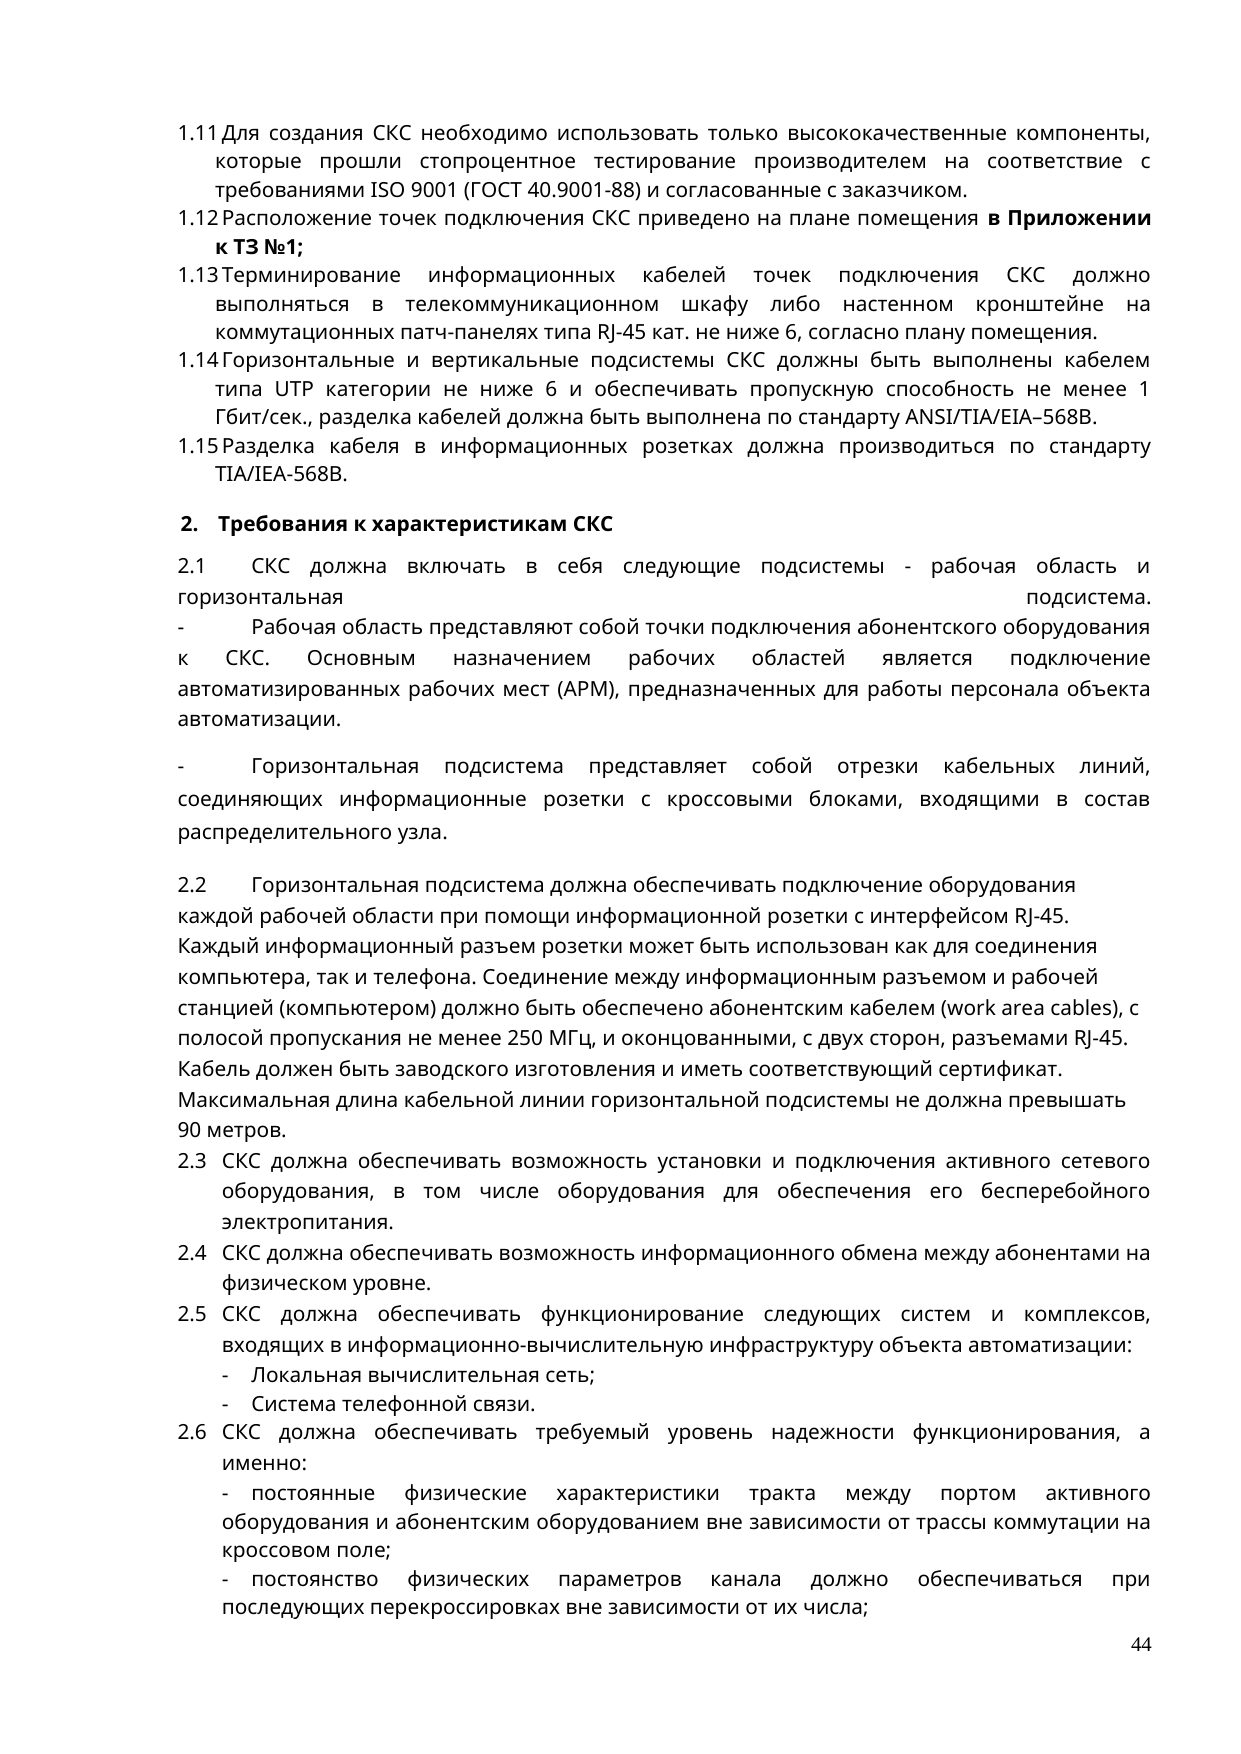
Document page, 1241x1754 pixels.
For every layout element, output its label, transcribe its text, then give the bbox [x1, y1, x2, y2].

list СКС должна включать в себя следующие подсистемы - рабочая область и горизонтальная подсистема. - Рабочая область представляют собой точки подключения абонентского оборудования к СКС. Основным назначением рабочих областей является подключение автоматизированных рабочих мест (АРМ), предназначенных для работы персонала объекта автоматизации. [177, 551, 1152, 733]
list СКС должна обеспечивать возможность установки и подключения активного сетевого оборудования, в том числе оборудования для обеспечения его бесперебойного электропитания. [177, 1146, 1152, 1236]
list Для создания СКС необходимо использовать только высококачественные компоненты, которые прошли стопроцентное тестирование производителем на соответствие с требованиями ISO 9001 (ГОСТ 40.9001-88) и согласованные с заказчиком. [177, 118, 1152, 203]
list СКС должна обеспечивать требуемый уровень надежности функционирования, а именно: [177, 1417, 1152, 1476]
list Горизонтальная подсистема должна обеспечивать подключение оборудования каждой рабочей области при помощи информационной розетки с интерфейсом RJ-45. Каждый информационный разъем розетки может быть использован как для соединения компьютера, так и телефона. Соединение между информационным разъемом и рабочей станцией (компьютером) должно быть обеспечено абонентским кабелем (work area cables), с полосой пропускания не менее 250 МГц, и оконцованными, с двух сторон, разъемами RJ-45. Кабель должен быть заводского изготовления и иметь соответствующий сертификат. Максимальная длина кабельной линии горизонтальной подсистемы не должна превышать 90 метров. [177, 870, 1152, 1144]
list Требования к характеристикам СКС [180, 509, 1152, 537]
text - Горизонтальная подсистема представляет собой отрезки кабельных линий, соединяющих информационные розетки с кроссовыми блоками, входящими в состав распределительного узла. [177, 752, 1152, 845]
list Расположение точек подключения СКС приведено на плане помещения в Приложении к ТЗ №1; [177, 203, 1152, 260]
list - постоянство физических параметров канала должно обеспечиваться при последующих перекроссировках вне зависимости от их числа; [222, 1564, 1152, 1621]
list Разделка кабеля в информационных розетках должна производиться по стандарту TIA/IEA-568В. [177, 431, 1152, 488]
list - Локальная вычислительная сеть; [222, 1360, 1152, 1389]
list СКС должна обеспечивать функционирование следующих систем и комплексов, входящих в информационно-вычислительную инфраструктуру объекта автоматизации: [177, 1299, 1152, 1358]
list СКС должна обеспечивать возможность информационного обмена между абонентами на физическом уровне. [177, 1238, 1152, 1297]
list Горизонтальные и вертикальные подсистемы СКС должны быть выполнены кабелем типа UTP категории не ниже 6 и обеспечивать пропускную способность не менее 1 Гбит/сек., разделка кабелей должна быть выполнена по стандарту ANSI/TIA/EIA–568B. [177, 346, 1152, 431]
list - Система телефонной связи. [222, 1389, 1152, 1417]
list Терминирование информационных кабелей точек подключения СКС должно выполняться в телекоммуникационном шкафу либо настенном кронштейне на коммутационных патч-панелях типа RJ-45 кат. не ниже 6, согласно плану помещения. [177, 260, 1152, 346]
list - постоянные физические характеристики тракта между портом активного оборудования и абонентским оборудованием вне зависимости от трассы коммутации на кроссовом поле; [222, 1478, 1152, 1564]
